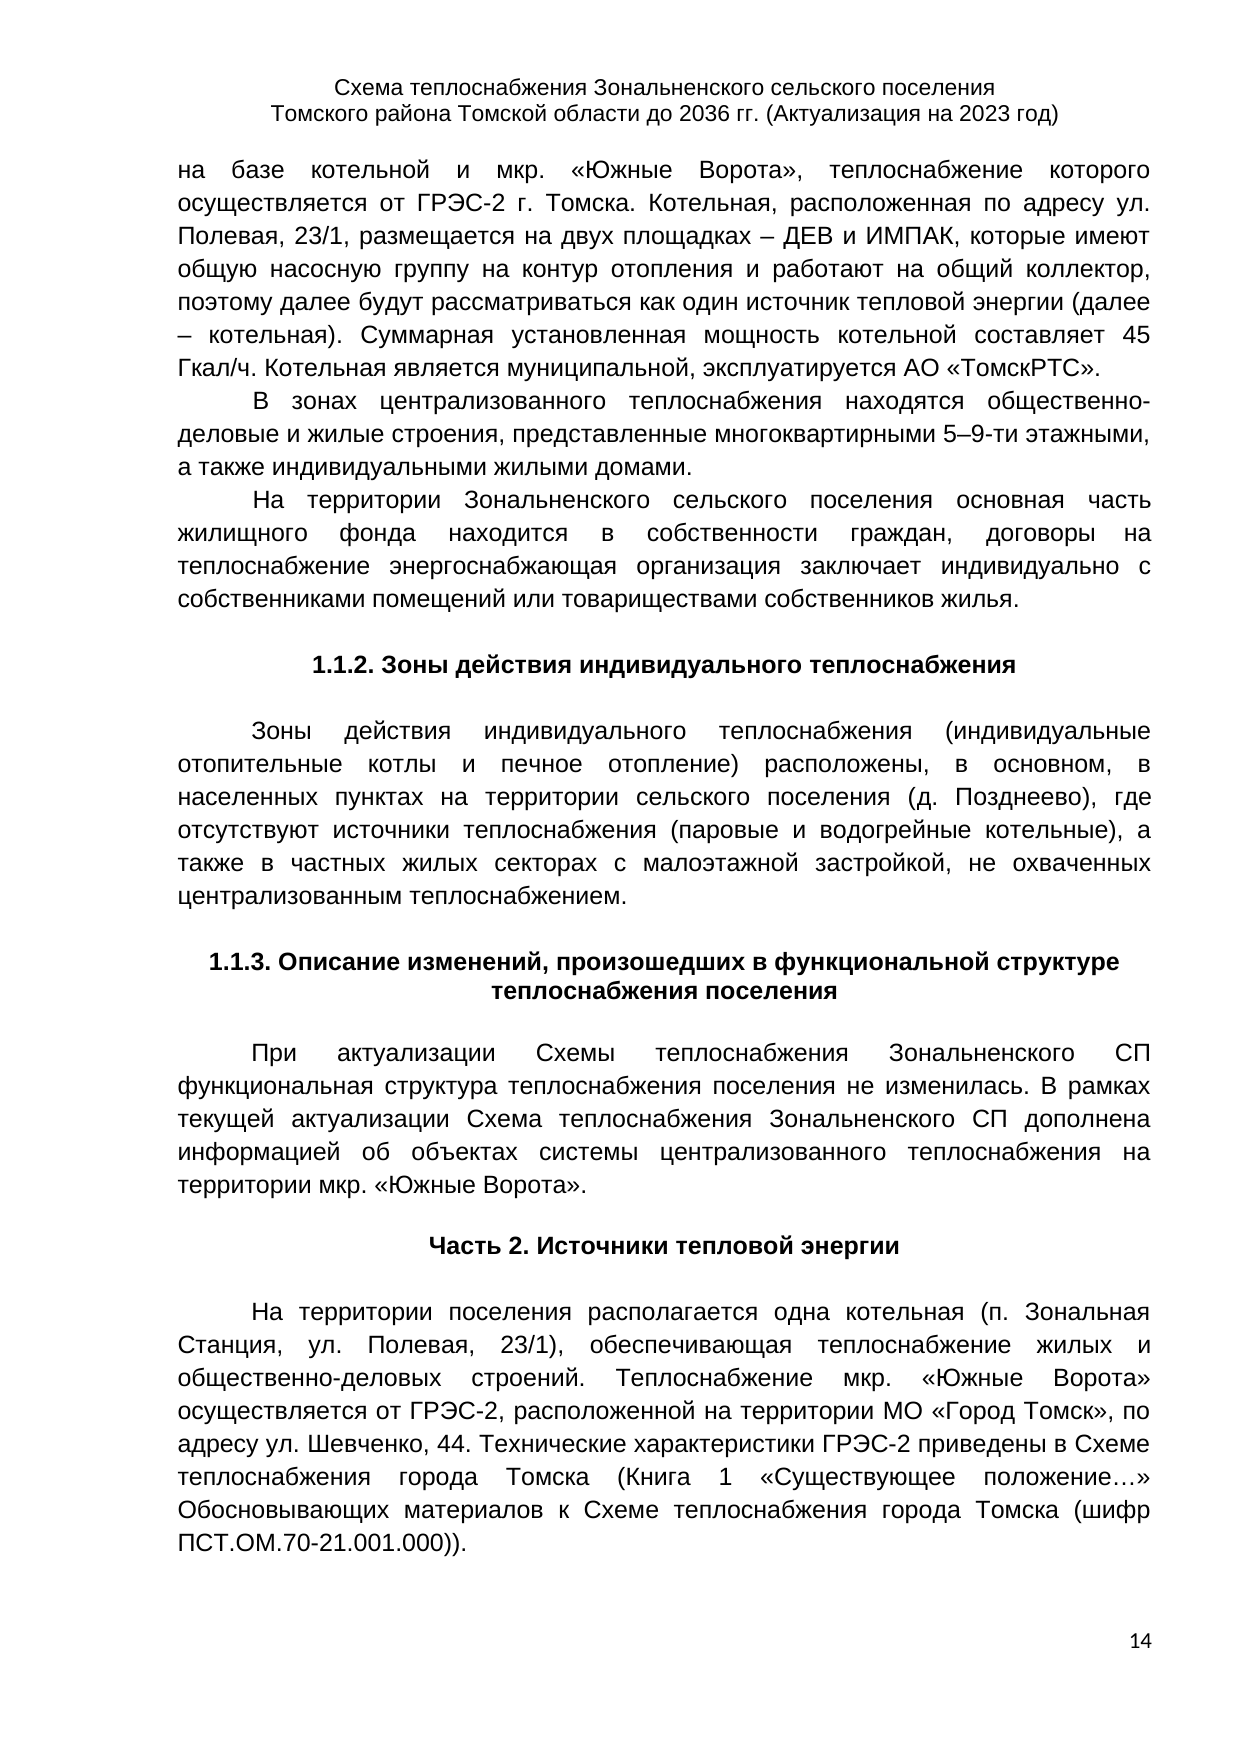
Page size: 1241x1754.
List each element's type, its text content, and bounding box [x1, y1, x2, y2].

subtitle 1.1.2. Зоны действия индивидуального теплоснабжения [177, 650, 1152, 679]
text На территории поселения располагается одна котельная (п. Зональная Станция, ул. Полевая, 23/1), обеспечивающая теплоснабжение жилых и общественно-деловых строений. Теплоснабжение мкр. «Южные Ворота» осуществляется от ГРЭС-2, расположенной на территории МО «Город Томск», по адресу ул. Шевченко, 44. Технические характеристики ГРЭС-2 приведены в Схеме теплоснабжения города Томска (Книга 1 «Существующее положение…» Обосновывающих материалов к Схеме теплоснабжения города Томска (шифр ПСТ.ОМ.70-21.001.000)). [177, 1297, 1152, 1557]
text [177, 154, 1152, 381]
text На территории Зональненского сельского поселения основная часть жилищного фонда находится в собственности граждан, договоры на теплоснабжение энергоснабжающая организация заключает индивидуально с собственниками помещений или товариществами собственников жилья. [177, 485, 1152, 613]
text При актуализации Схемы теплоснабжения Зональненского СП функциональная структура теплоснабжения поселения не изменилась. В рамках текущей актуализации Схема теплоснабжения Зональненского СП дополнена информацией об объектах системы централизованного теплоснабжения на территории мкр. «Южные Ворота». [177, 1038, 1152, 1198]
text В зонах централизованного теплоснабжения находятся общественно-деловые и жилые строения, представленные многоквартирными 5–9-ти этажными, а также индивидуальными жилыми домами. [177, 386, 1152, 481]
subtitle 1.1.3. Описание изменений, произошедших в функциональной структуре теплоснабжения поселения [177, 947, 1152, 1004]
text Часть 2. Источники тепловой энергии [177, 1231, 1152, 1259]
text Зоны действия индивидуального теплоснабжения (индивидуальные отопительные котлы и печное отопление) расположены, в основном, в населенных пунктах на территории сельского поселения (д. Позднеево), где отсутствуют источники теплоснабжения (паровые и водогрейные котельные), а также в частных жилых секторах с малоэтажной застройкой, не охваченных централизованным теплоснабжением. [177, 716, 1152, 910]
